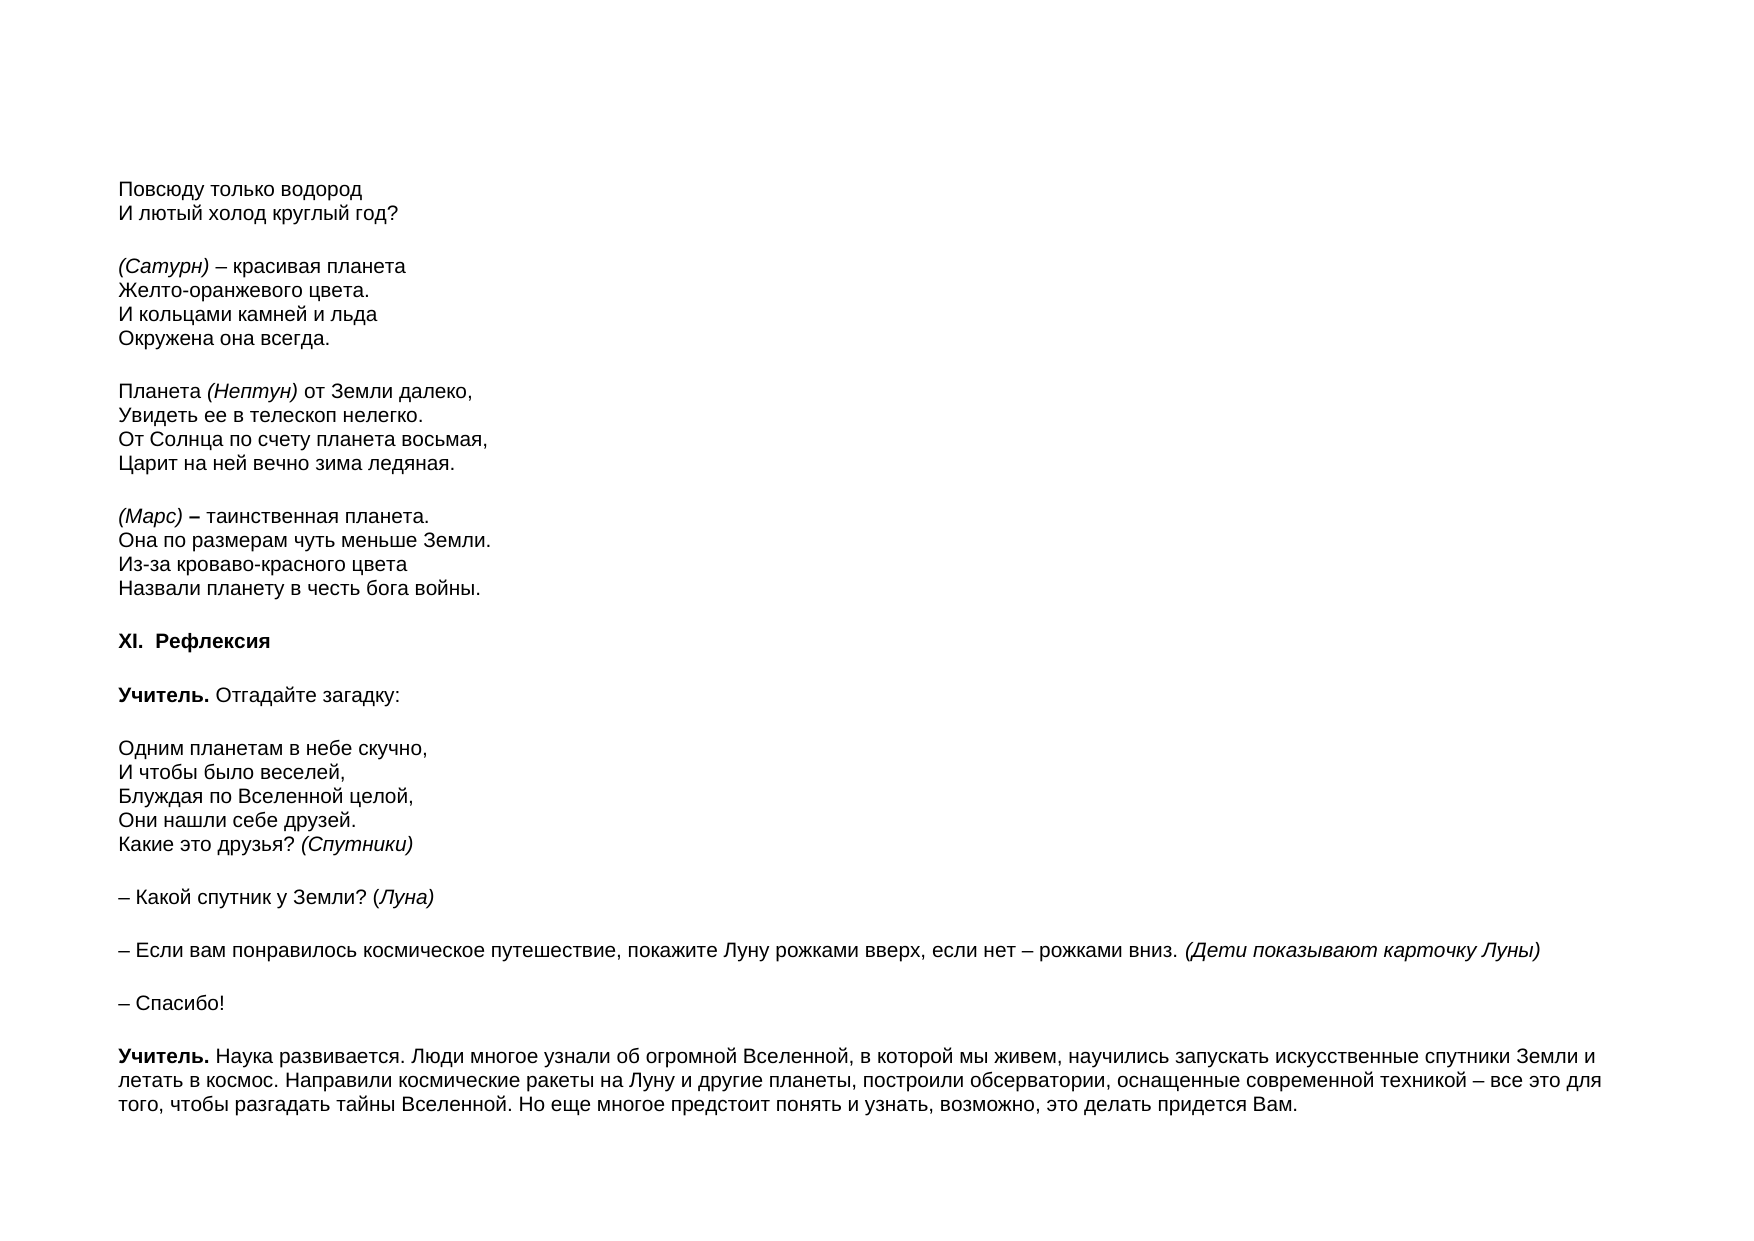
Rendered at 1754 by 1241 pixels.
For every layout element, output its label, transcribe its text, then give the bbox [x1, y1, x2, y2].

text (Марс) – таинственная планета. Она по размерам чуть меньше Земли. Из-за кроваво-красного цвета Назвали планету в честь бога войны. [118, 504, 1636, 600]
text (Сатурн) – красивая планета Желто-оранжевого цвета. И кольцами камней и льда Окружена она всегда. [118, 254, 1636, 350]
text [118, 177, 1636, 225]
text Планета (Нептун) от Земли далеко, Увидеть ее в телескоп нелегко. От Солнца по счету планета восьмая, Царит на ней вечно зима ледяная. [118, 379, 1636, 475]
text XI. Рефлексия [118, 629, 1636, 653]
text Одним планетам в небе скучно, И чтобы было веселей, Блуждая по Вселенной целой, Они нашли себе друзей. Какие это друзья? (Спутники) [118, 736, 1636, 855]
text – Если вам понравилось космическое путешествие, покажите Луну рожками вверх, если нет – рожками вниз. (Дети показывают карточку Луны) [118, 938, 1636, 962]
text – Спасибо! [118, 991, 1636, 1015]
text – Какой спутник у Земли? (Луна) [118, 884, 1636, 908]
text Учитель. Отгадайте загадку: [118, 682, 1636, 706]
text Учитель. Наука развивается. Люди многое узнали об огромной Вселенной, в которой мы живем, научились запускать искусственные спутники Земли и летать в космос. Направили космические ракеты на Луну и другие планеты, построили обсерватории, оснащенные современной техникой – все это для того, чтобы разгадать тайны Вселенной. Но еще многое предстоит понять и узнать, возможно, это делать придется Вам. [118, 1044, 1636, 1116]
